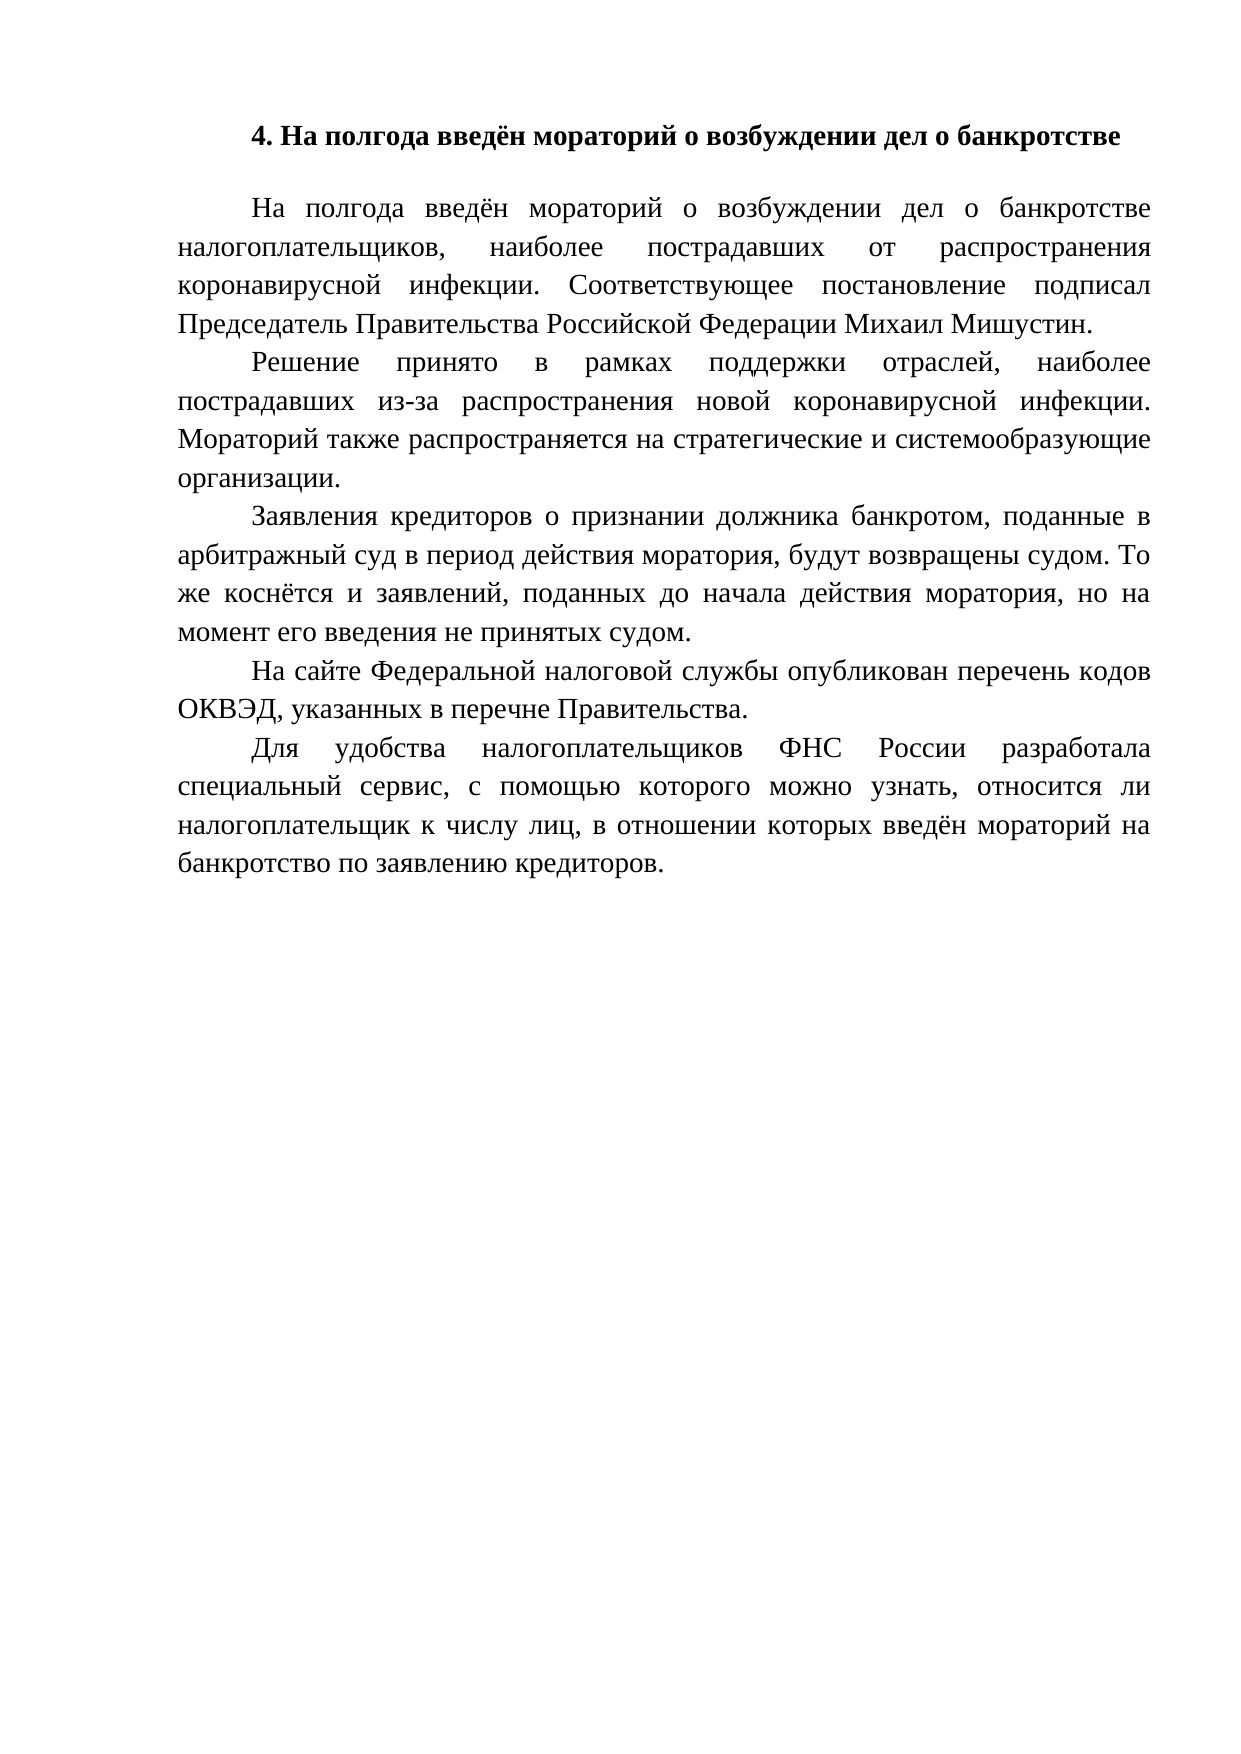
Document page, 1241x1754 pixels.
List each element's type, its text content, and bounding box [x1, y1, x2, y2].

text На сайте Федеральной налоговой службы опубликован перечень кодов ОКВЭД, указанных в перечне Правительства. [177, 653, 1152, 725]
text Для удобства налогоплательщиков ФНС России разработала специальный сервис, с помощью которого можно узнать, относится ли налогоплательщик к числу лиц, в отношении которых введён мораторий на банкротство по заявлению кредиторов. [177, 730, 1152, 879]
text На полгода введён мораторий о возбуждении дел о банкротстве налогоплательщиков, наиболее пострадавших от распространения коронавирусной инфекции. Соответствующее постановление подписал Председатель Правительства Российской Федерации Михаил Мишустин. [177, 190, 1152, 339]
text 4. На полгода введён мораторий о возбуждении дел о банкротстве [177, 118, 1152, 152]
text Решение принято в рамках поддержки отраслей, наиболее пострадавших из-за распространения новой коронавирусной инфекции. Мораторий также распространяется на стратегические и системообразующие организации. [177, 344, 1152, 493]
text Заявления кредиторов о признании должника банкротом, поданные в арбитражный суд в период действия моратория, будут возвращены судом. То же коснётся и заявлений, поданных до начала действия моратория, но на момент его введения не принятых судом. [177, 498, 1152, 648]
